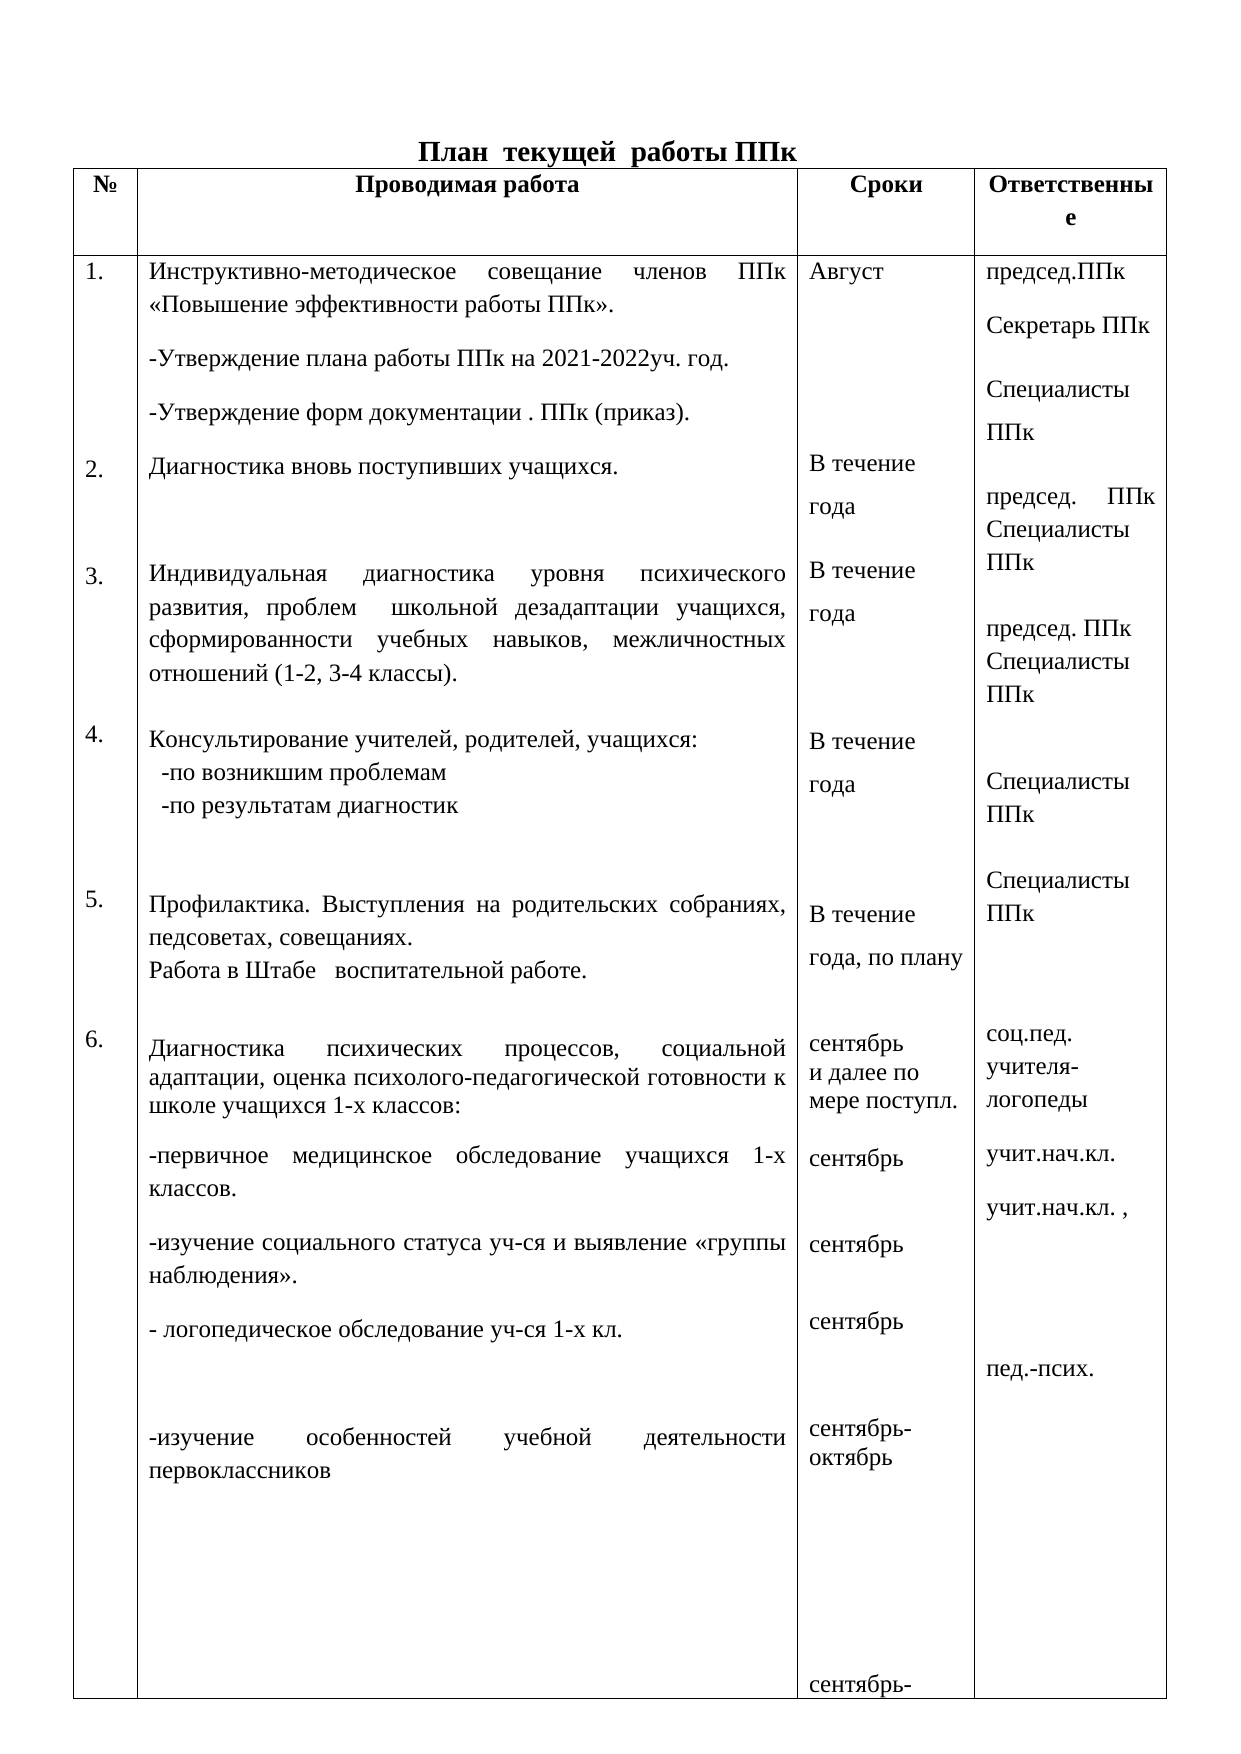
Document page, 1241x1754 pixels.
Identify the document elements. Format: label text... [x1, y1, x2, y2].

table_header Ответственные [975, 169, 1166, 255]
table_cell 1. 2. 3. 4. 5. 6. [74, 256, 137, 1698]
table_header № [74, 169, 137, 255]
table_header Сроки [798, 169, 974, 255]
text План текущей работы ППк [177, 134, 1152, 168]
table_header Проводимая работа [138, 169, 797, 255]
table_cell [798, 256, 974, 1698]
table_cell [975, 256, 1166, 1698]
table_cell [138, 256, 797, 1698]
